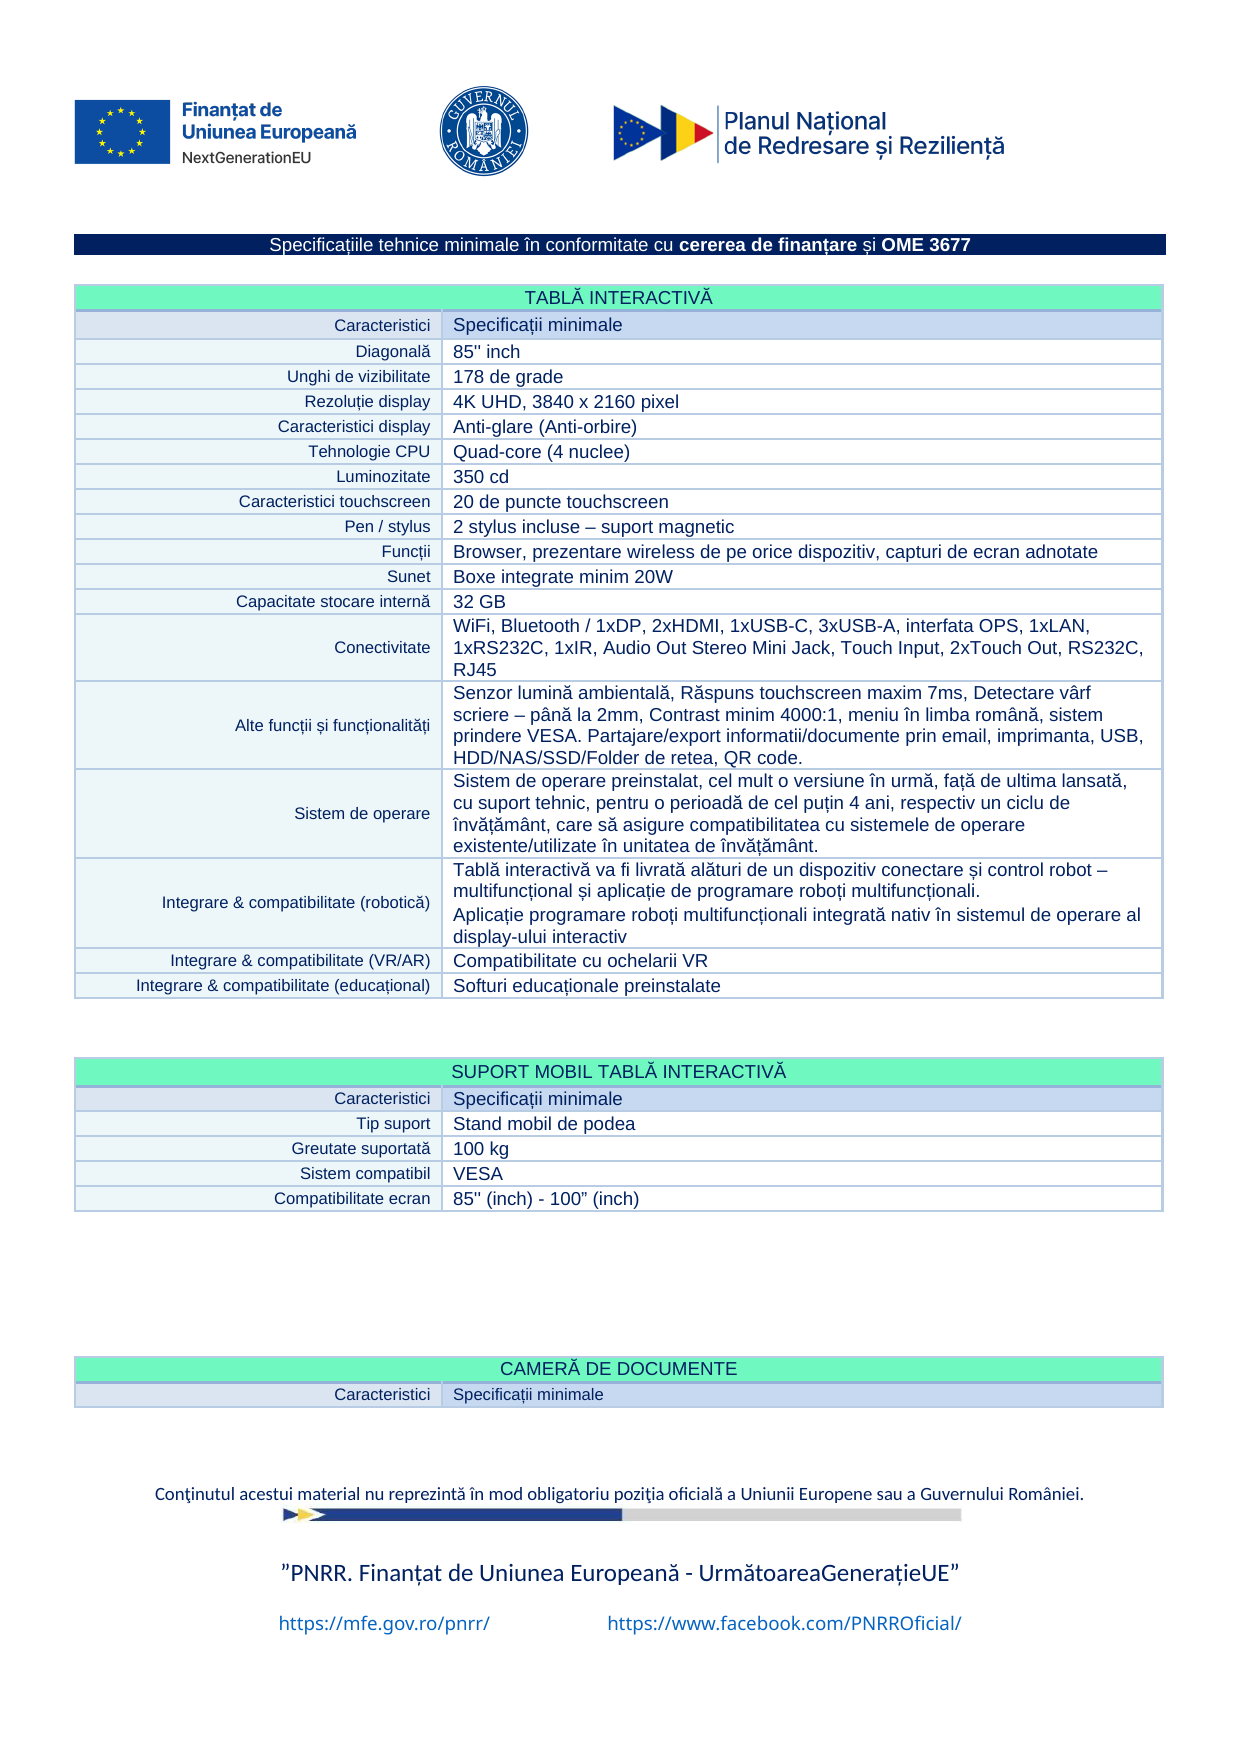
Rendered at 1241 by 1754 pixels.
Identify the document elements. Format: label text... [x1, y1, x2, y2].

table_cell VESA [443, 1162, 1161, 1185]
table_cell 350 cd [443, 465, 1161, 488]
table_cell Compatibilitate cu ochelarii VR [443, 949, 1161, 972]
table_cell Specificații minimale [443, 312, 1161, 338]
table_cell Funcții [76, 540, 441, 563]
text Specificațiile tehnice minimale în conformitate cu cererea de finanțare și OME 3677 [74, 234, 1166, 255]
table_cell Caracteristici touchscreen [76, 490, 441, 513]
table_cell Tablă interactivă va fi livrată alături de un dispozitiv conectare și control robot – multifuncțional și aplicație de programare roboți multifuncționali. [443, 859, 1161, 902]
table_cell 4K UHD, 3840 x 2160 pixel [443, 390, 1161, 413]
table_cell WiFi, Bluetooth / 1xDP, 2xHDMI, 1xUSB-C, 3xUSB-A, interfata OPS, 1xLAN, 1xRS232C, 1xIR, Audio Out Stereo Mini Jack, Touch Input, 2xTouch Out, RS232C, RJ45 [443, 615, 1161, 680]
table_cell Softuri educaționale preinstalate [443, 974, 1161, 997]
table_cell Greutate suportată [76, 1137, 441, 1160]
table_cell Tehnologie CPU [76, 440, 441, 463]
table_cell Tip suport [76, 1112, 441, 1135]
table_cell Caracteristici [76, 1384, 441, 1406]
table_cell 32 GB [443, 590, 1161, 613]
table_header CAMERĂ DE DOCUMENTE [76, 1358, 1161, 1381]
table_cell Sistem de operare preinstalat, cel mult o versiune în urmă, față de ultima lansată, cu suport tehnic, pentru o perioadă de cel puțin 4 ani, respectiv un ciclu de învățământ, care să asigure compatibilitatea cu sistemele de operare existente/utilizate în unitatea de învățământ. [443, 770, 1161, 857]
table_cell Anti-glare (Anti-orbire) [443, 415, 1161, 438]
table_cell 2 stylus incluse – suport magnetic [443, 515, 1161, 538]
table_cell Senzor lumină ambientală, Răspuns touchscreen maxim 7ms, Detectare vârf scriere – până la 2mm, Contrast minim 4000:1, meniu în limba română, sistem prindere VESA. Partajare/export informatii/documente prin email, imprimanta, USB, HDD/NAS/SSD/Folder de retea, QR code. [443, 682, 1161, 768]
table_cell Quad-core (4 nuclee) [443, 440, 1161, 463]
table_cell 85'' (inch) - 100” (inch) [443, 1187, 1161, 1210]
table_cell Sistem de operare [76, 770, 441, 857]
table_header SUPORT MOBIL TABLĂ INTERACTIVĂ [76, 1059, 1161, 1085]
table_cell Caracteristici [76, 1088, 441, 1110]
table_cell Browser, prezentare wireless de pe orice dispozitiv, capturi de ecran adnotate [443, 540, 1161, 563]
table_header TABLĂ INTERACTIVĂ [76, 286, 1161, 309]
table_cell Capacitate stocare internă [76, 590, 441, 613]
table_cell Specificații minimale [443, 1088, 1161, 1110]
table_cell 100 kg [443, 1137, 1161, 1160]
picture [36, 75, 1012, 191]
table_cell Pen / stylus [76, 515, 441, 538]
table_cell Boxe integrate minim 20W [443, 565, 1161, 588]
table_cell Aplicație programare roboți multifuncționali integrată nativ în sistemul de operare al display-ului interactiv [443, 902, 1161, 947]
table_cell Luminozitate [76, 465, 441, 488]
table_cell 178 de grade [443, 365, 1161, 388]
table_cell Unghi de vizibilitate [76, 365, 441, 388]
table_cell Integrare & compatibilitate (VR/AR) [76, 949, 441, 972]
table_cell Integrare & compatibilitate (educațional) [76, 974, 441, 997]
table_cell 20 de puncte touchscreen [443, 490, 1161, 513]
table_cell Diagonală [76, 340, 441, 363]
table_cell Integrare & compatibilitate (robotică) [76, 859, 441, 947]
table_cell Rezoluție display [76, 390, 441, 413]
table_cell Conectivitate [76, 615, 441, 680]
table_cell Alte funcții și funcționalități [76, 682, 441, 768]
table_cell Stand mobil de podea [443, 1112, 1161, 1135]
table_cell Sistem compatibil [76, 1162, 441, 1185]
table_cell 85'' inch [443, 340, 1161, 363]
table_cell Caracteristici [76, 312, 441, 338]
table_cell Specificații minimale [443, 1384, 1161, 1406]
table_cell Caracteristici display [76, 415, 441, 438]
table_cell Sunet [76, 565, 441, 588]
table_cell Compatibilitate ecran [76, 1187, 441, 1210]
picture [277, 1504, 963, 1524]
